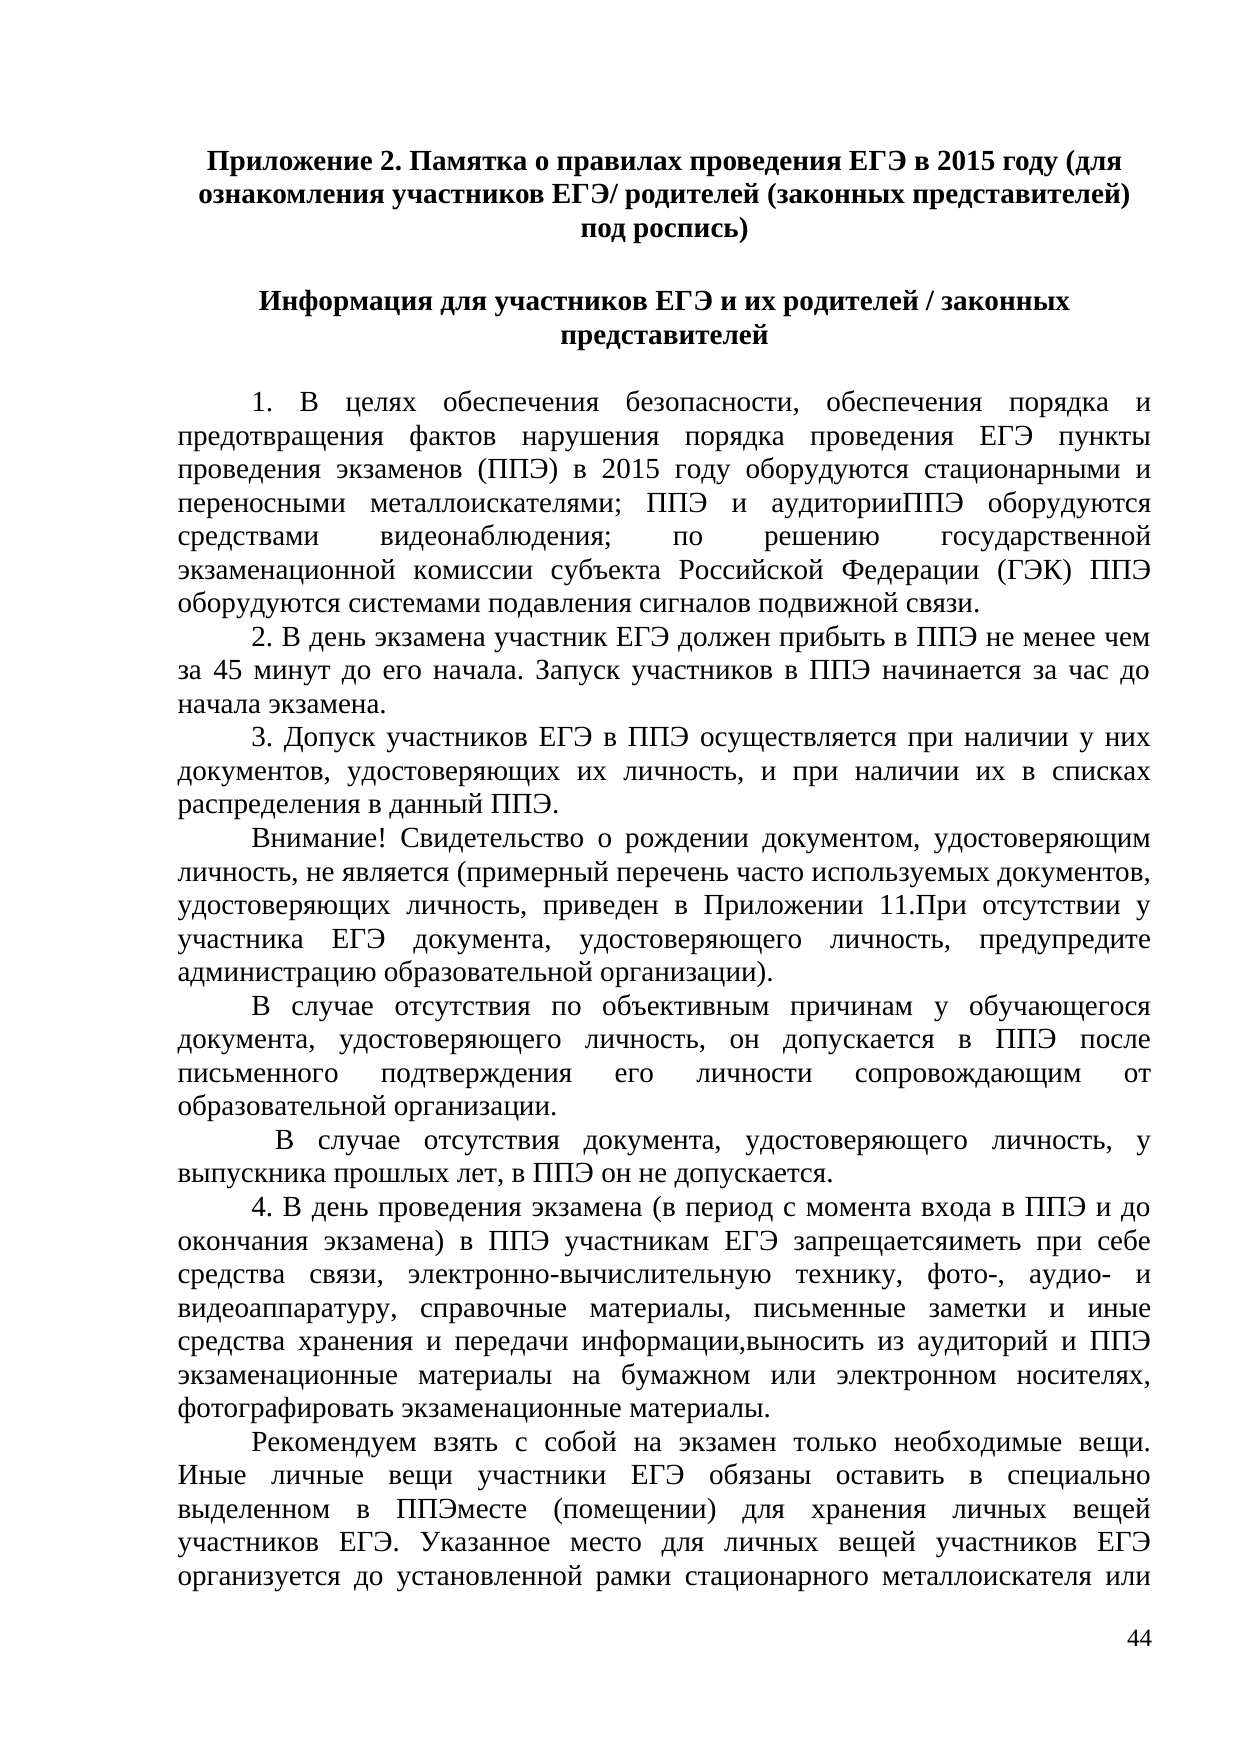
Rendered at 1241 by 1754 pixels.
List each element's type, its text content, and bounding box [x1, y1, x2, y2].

list 2. В день экзамена участник ЕГЭ должен прибыть в ППЭ не менее чем за 45 минут до его начала. Запуск участников в ППЭ начинается за час до начала экзамена. [177, 619, 1152, 719]
list В случае отсутствия по объективным причинам у обучающегося документа, удостоверяющего личность, он допускается в ППЭ после письменного подтверждения его личности сопровождающим от образовательной организации. [177, 988, 1152, 1122]
text Информация для участников ЕГЭ и их родителей / законных представителей [177, 283, 1152, 351]
subtitle Приложение 2. Памятка о правилах проведения ЕГЭ в 2015 году (для ознакомления участников ЕГЭ/ родителей (законных представителей) под роспись) [177, 143, 1152, 244]
list Внимание! Свидетельство о рождении документом, удостоверяющим личность, не является (примерный перечень часто используемых документов, удостоверяющих личность, приведен в Приложении 11.При отсутствии у участника ЕГЭ документа, удостоверяющего личность, предупредите администрацию образовательной организации). [177, 820, 1152, 988]
list 4. В день проведения экзамена (в период с момента входа в ППЭ и до окончания экзамена) в ППЭ участникам ЕГЭ запрещаетсяиметь при себе средства связи, электронно-вычислительную технику, фото-, аудио- и видеоаппаратуру, справочные материалы, письменные заметки и иные средства хранения и передачи информации,выносить из аудиторий и ППЭ экзаменационные материалы на бумажном или электронном носителях, фотографировать экзаменационные материалы. [177, 1189, 1152, 1424]
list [177, 1424, 1152, 1592]
list В случае отсутствия документа, удостоверяющего личность, у выпускника прошлых лет, в ППЭ он не допускается. [177, 1122, 1152, 1189]
list 3. Допуск участников ЕГЭ в ППЭ осуществляется при наличии у них документов, удостоверяющих их личность, и при наличии их в списках распределения в данный ППЭ. [177, 719, 1152, 820]
list 1. В целях обеспечения безопасности, обеспечения порядка и предотвращения фактов нарушения порядка проведения ЕГЭ пункты проведения экзаменов (ППЭ) в 2015 году оборудуются стационарными и переносными металлоискателями; ППЭ и аудиторииППЭ оборудуются средствами видеонаблюдения; по решению государственной экзаменационной комиссии субъекта Российской Федерации (ГЭК) ППЭ оборудуются системами подавления сигналов подвижной связи. [177, 384, 1152, 619]
